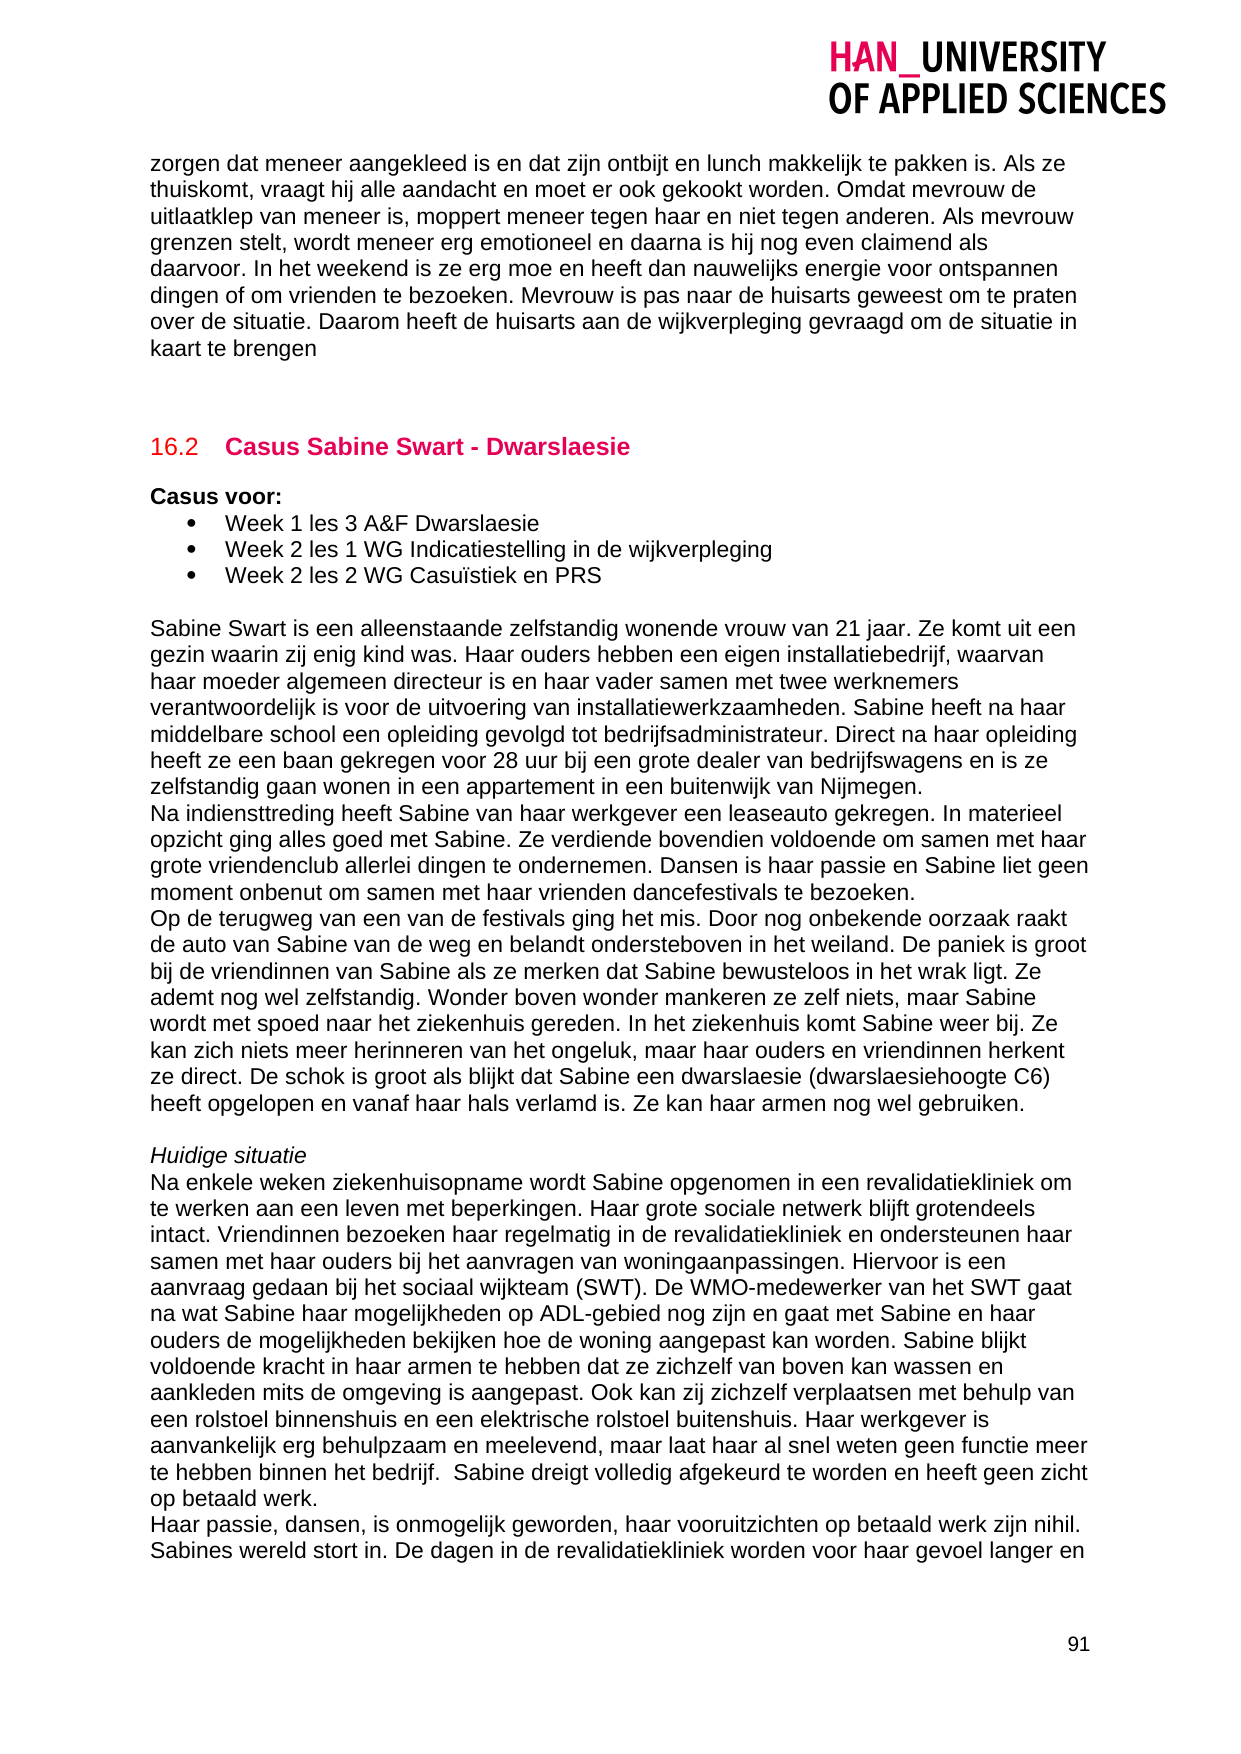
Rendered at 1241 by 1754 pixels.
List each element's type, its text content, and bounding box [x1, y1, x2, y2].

text Op de terugweg van een van de festivals ging het mis. Door nog onbekende oorzaak raakt de auto van Sabine van de weg en belandt ondersteboven in het weiland. De paniek is groot bij de vriendinnen van Sabine als ze merken dat Sabine bewusteloos in het wrak ligt. Ze ademt nog wel zelfstandig. Wonder boven wonder mankeren ze zelf niets, maar Sabine wordt met spoed naar het ziekenhuis gereden. In het ziekenhuis komt Sabine weer bij. Ze kan zich niets meer herinneren van het ongeluk, maar haar ouders en vriendinnen herkent ze direct. De schok is groot als blijkt dat Sabine een dwarslaesie (dwarslaesiehoogte C6) heeft opgelopen en vanaf haar hals verlamd is. Ze kan haar armen nog wel gebruiken. [150, 905, 1090, 1116]
text Na indiensttreding heeft Sabine van haar werkgever een leaseauto gekregen. In materieel opzicht ging alles goed met Sabine. Ze verdiende bovendien voldoende om samen met haar grote vriendenclub allerlei dingen te ondernemen. Dansen is haar passie en Sabine liet geen moment onbenut om samen met haar vrienden dancefestivals te bezoeken. [150, 799, 1090, 905]
text Sabine Swart is een alleenstaande zelfstandig wonende vrouw van 21 jaar. Ze komt uit een gezin waarin zij enig kind was. Haar ouders hebben een eigen installatiebedrijf, waarvan haar moeder algemeen directeur is en haar vader samen met twee werknemers verantwoordelijk is voor de uitvoering van installatiewerkzaamheden. Sabine heeft na haar middelbare school een opleiding gevolgd tot bedrijfsadministrateur. Direct na haar opleiding heeft ze een baan gekregen voor 28 uur bij een grote dealer van bedrijfswagens en is ze zelfstandig gaan wonen in een appartement in een buitenwijk van Nijmegen. [150, 615, 1090, 799]
list Week 2 les 1 WG Indicatiestelling in de wijkverpleging [187, 536, 1090, 562]
text Huidige situatie [150, 1142, 1090, 1168]
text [150, 150, 1090, 361]
text Casus voor: [150, 483, 1090, 510]
text Na enkele weken ziekenhuisopname wordt Sabine opgenomen in een revalidatiekliniek om te werken aan een leven met beperkingen. Haar grote sociale netwerk blijft grotendeels intact. Vriendinnen bezoeken haar regelmatig in de revalidatiekliniek en ondersteunen haar samen met haar ouders bij het aanvragen van woningaanpassingen. Hiervoor is een aanvraag gedaan bij het sociaal wijkteam (SWT). De WMO-medewerker van het SWT gaat na wat Sabine haar mogelijkheden op ADL-gebied nog zijn en gaat met Sabine en haar ouders de mogelijkheden bekijken hoe de woning aangepast kan worden. Sabine blijkt voldoende kracht in haar armen te hebben dat ze zichzelf van boven kan wassen en aankleden mits de omgeving is aangepast. Ook kan zij zichzelf verplaatsen met behulp van een rolstoel binnenshuis en een elektrische rolstoel buitenshuis. Haar werkgever is aanvankelijk erg behulpzaam en meelevend, maar laat haar al snel weten geen functie meer te hebben binnen het bedrijf. Sabine dreigt volledig afgekeurd te worden en heeft geen zicht op betaald werk. [150, 1168, 1090, 1511]
list Week 1 les 3 A&F Dwarslaesie [187, 510, 1090, 536]
list Week 2 les 2 WG Casuïstiek en PRS [187, 562, 1090, 589]
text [150, 1511, 1090, 1564]
subtitle Casus Sabine Swart - Dwarslaesie [107, 432, 1090, 461]
picture [0, 0, 1241, 212]
